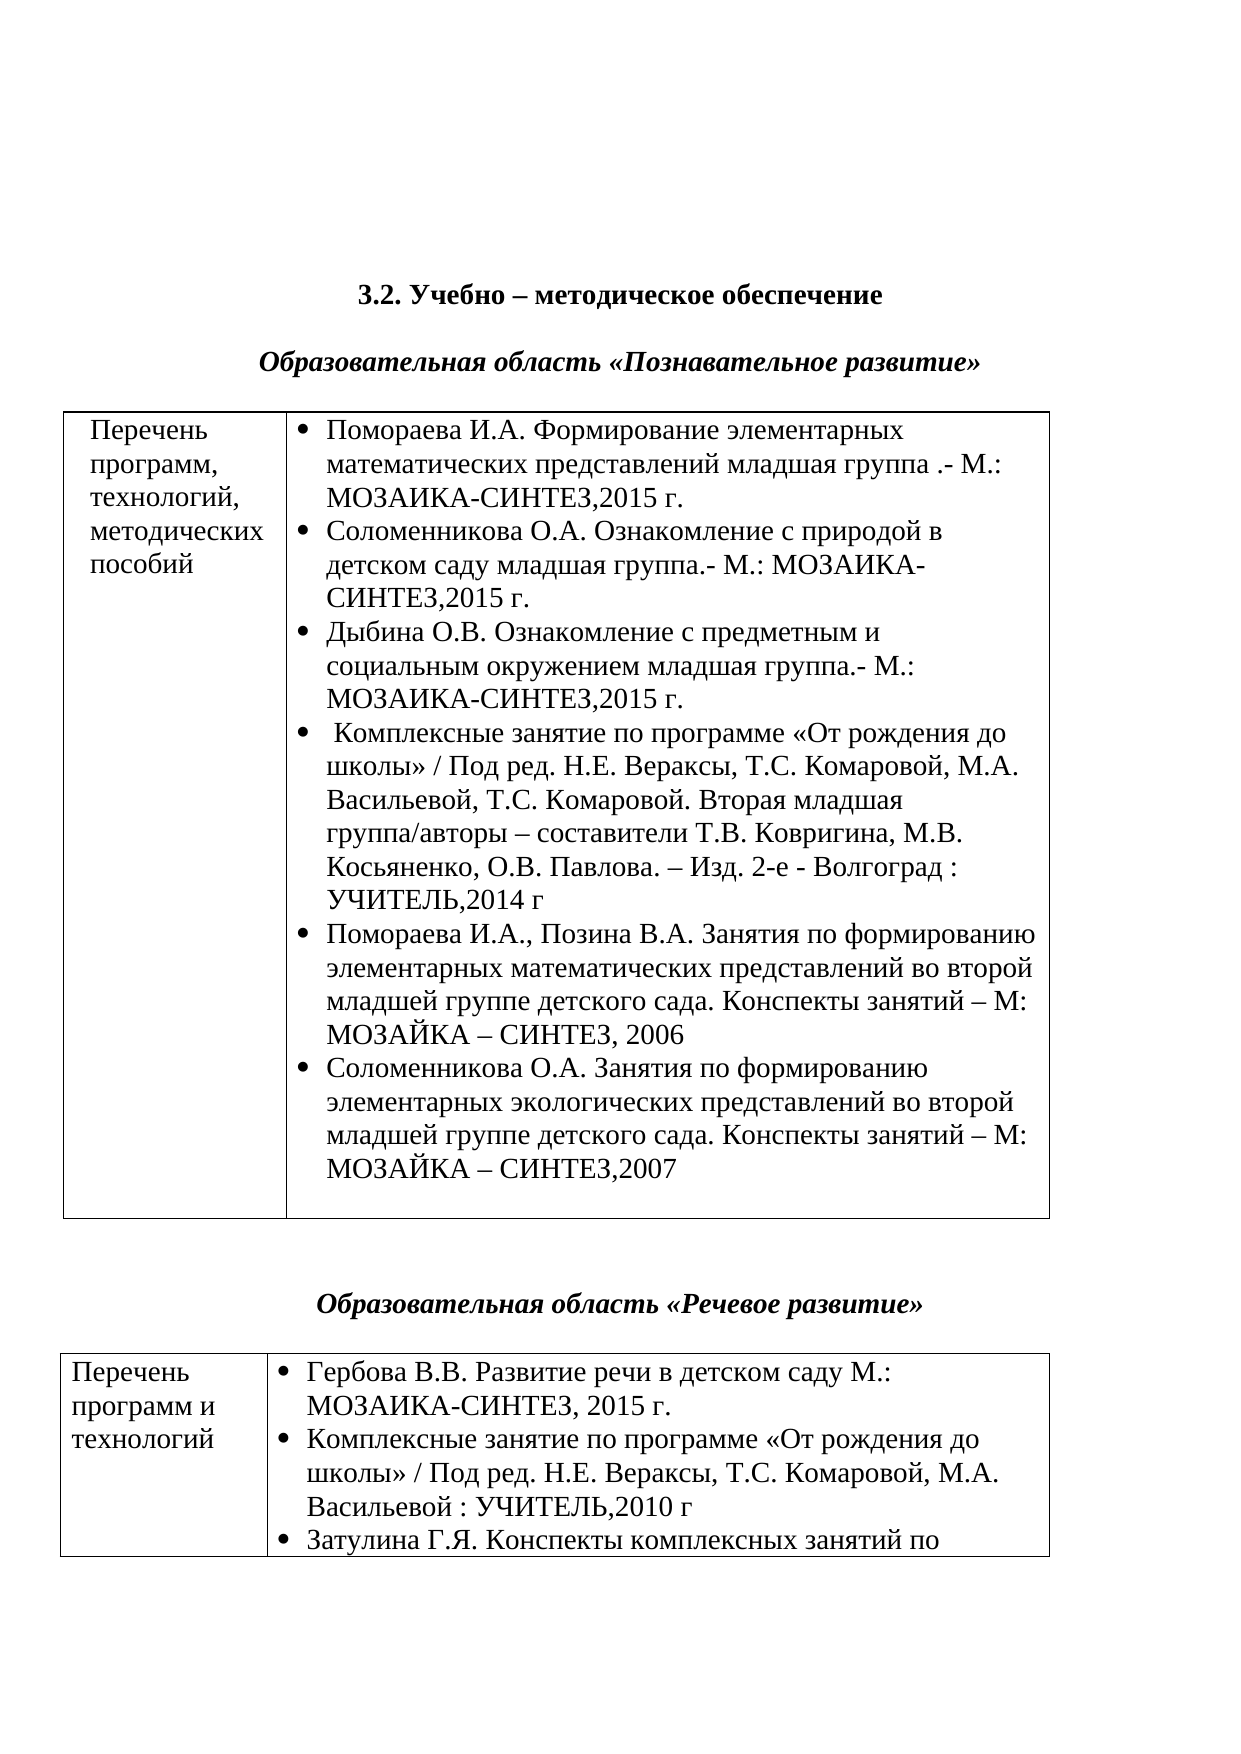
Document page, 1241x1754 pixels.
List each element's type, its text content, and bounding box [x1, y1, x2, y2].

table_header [61, 1354, 267, 1556]
text 3.2. Учебно – методическое обеспечение [75, 277, 1165, 311]
text Образовательная область «Речевое развитие» [75, 1286, 1165, 1320]
table_header Помораева И.А. Формирование элементарных математических представлений младшая группа .- М.: МОЗАИКА-СИНТЕЗ,2015 г. Соломенникова О.А. Ознакомление с природой в детском саду младшая группа.- М.: МОЗАИКА-СИНТЕЗ,2015 г. Дыбина О.В. Ознакомление с предметным и социальным окружением младшая группа.- М.: МОЗАИКА-СИНТЕЗ,2015 г. Комплексные занятие по программе «От рождения до школы» / Под ред. Н.Е. Вераксы, Т.С. Комаровой, М.А. Васильевой, Т.С. Комаровой. Вторая младшая группа/авторы – составители Т.В. Ковригина, М.В. Косьяненко, О.В. Павлова. – Изд. 2-е - Волгоград : УЧИТЕЛЬ,2014 г Помораева И.А., Позина В.А. Занятия по формированию элементарных математических представлений во второй младшей группе детского сада. Конспекты занятий – М: МОЗАЙКА – СИНТЕЗ, 2006 Соломенникова О.А. Занятия по формированию элементарных экологических представлений во второй младшей группе детского сада. Конспекты занятий – М: МОЗАЙКА – СИНТЕЗ,2007 [287, 413, 1049, 1218]
text Образовательная область «Познавательное развитие» [75, 344, 1165, 378]
table_header Перечень программ, технологий, методических пособий [64, 413, 286, 1218]
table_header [268, 1354, 1049, 1556]
